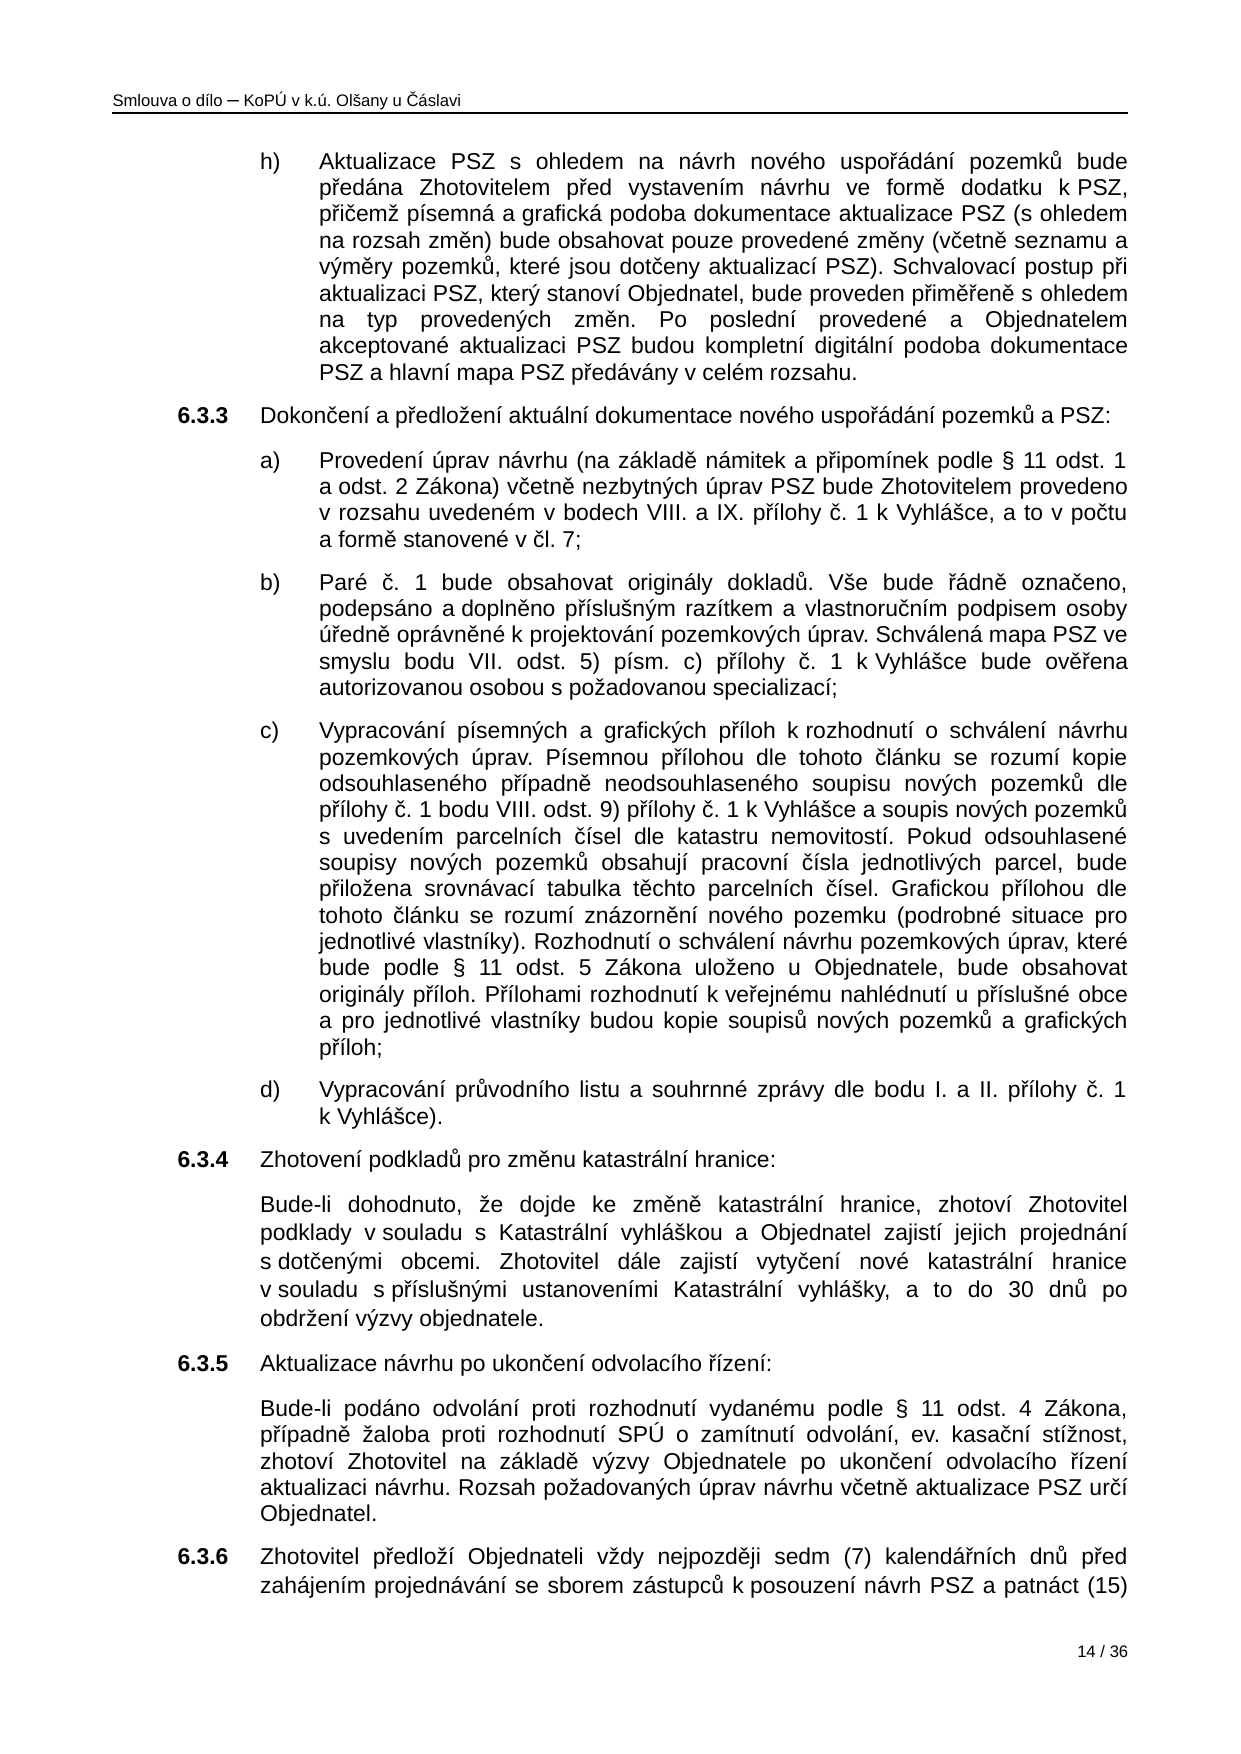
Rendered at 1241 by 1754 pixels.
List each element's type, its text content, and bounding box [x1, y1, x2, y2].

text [177, 1543, 1128, 1598]
text Dokončení a předložení aktuální dokumentace nového uspořádání pozemků a PSZ: [177, 402, 1128, 428]
list Vypracování písemných a grafických příloh k rozhodnutí o schválení návrhu pozemkových úprav. Písemnou přílohou dle tohoto článku se rozumí kopie odsouhlaseného případně neodsouhlaseného soupisu nových pozemků dle přílohy č. 1 bodu VIII. odst. 9) přílohy č. 1 k Vyhlášce a soupis nových pozemků s uvedením parcelních čísel dle katastru nemovitostí. Pokud odsouhlasené soupisy nových pozemků obsahují pracovní čísla jednotlivých parcel, bude přiložena srovnávací tabulka těchto parcelních čísel. Grafickou přílohou dle tohoto článku se rozumí znázornění nového pozemku (podrobné situace pro jednotlivé vlastníky). Rozhodnutí o schválení návrhu pozemkových úprav, které bude podle § 11 odst. 5 Zákona uloženo u Objednatele, bude obsahovat originály příloh. Přílohami rozhodnutí k veřejnému nahlédnutí u příslušné obce a pro jednotlivé vlastníky budou kopie soupisů nových pozemků a grafických příloh; [260, 717, 1128, 1060]
list Vypracování průvodního listu a souhrnné zprávy dle bodu I. a II. přílohy č. 1 k Vyhlášce). [260, 1076, 1128, 1129]
list Provedení úprav návrhu (na základě námitek a připomínek podle § 11 odst. 1 a odst. 2 Zákona) včetně nezbytných úprav PSZ bude Zhotovitelem provedeno v rozsahu uvedeném v bodech VIII. a IX. přílohy č. 1 k Vyhlášce, a to v počtu a formě stanovené v čl. 7; [260, 447, 1128, 552]
list Paré č. 1 bude obsahovat originály dokladů. Vše bude řádně označeno, podepsáno a doplněno příslušným razítkem a vlastnoručním podpisem osoby úředně oprávněné k projektování pozemkových úprav. Schválená mapa PSZ ve smyslu bodu VII. odst. 5) písm. c) přílohy č. 1 k Vyhlášce bude ověřena autorizovanou osobou s požadovanou specializací; [260, 569, 1128, 701]
list Bude-li podáno odvolání proti rozhodnutí vydanému podle § 11 odst. 4 Zákona, případně žaloba proti rozhodnutí SPÚ o zamítnutí odvolání, ev. kasační stížnost, zhotoví Zhotovitel na základě výzvy Objednatele po ukončení odvolacího řízení aktualizaci návrhu. Rozsah požadovaných úprav návrhu včetně aktualizace PSZ určí Objednatel. [260, 1395, 1128, 1527]
text Aktualizace návrhu po ukončení odvolacího řízení: [177, 1350, 1128, 1376]
text Zhotovení podkladů pro změnu katastrální hranice: [177, 1146, 1128, 1172]
list Bude-li dohodnuto, že dojde ke změně katastrální hranice, zhotoví Zhotovitel podklady v souladu s Katastrální vyhláškou a Objednatel zajistí jejich projednání s dotčenými obcemi. Zhotovitel dále zajistí vytyčení nové katastrální hranice v souladu s příslušnými ustanoveními Katastrální vyhlášky, a to do 30 dnů po obdržení výzvy objednatele. [260, 1191, 1128, 1331]
list Aktualizace PSZ s ohledem na návrh nového uspořádání pozemků bude předána Zhotovitelem před vystavením návrhu ve formě dodatku k PSZ, přičemž písemná a grafická podoba dokumentace aktualizace PSZ (s ohledem na rozsah změn) bude obsahovat pouze provedené změny (včetně seznamu a výměry pozemků, které jsou dotčeny aktualizací PSZ). Schvalovací postup při aktualizaci PSZ, který stanoví Objednatel, bude proveden přiměřeně s ohledem na typ provedených změn. Po poslední provedené a Objednatelem akceptované aktualizaci PSZ budou kompletní digitální podoba dokumentace PSZ a hlavní mapa PSZ předávány v celém rozsahu. [260, 148, 1128, 385]
